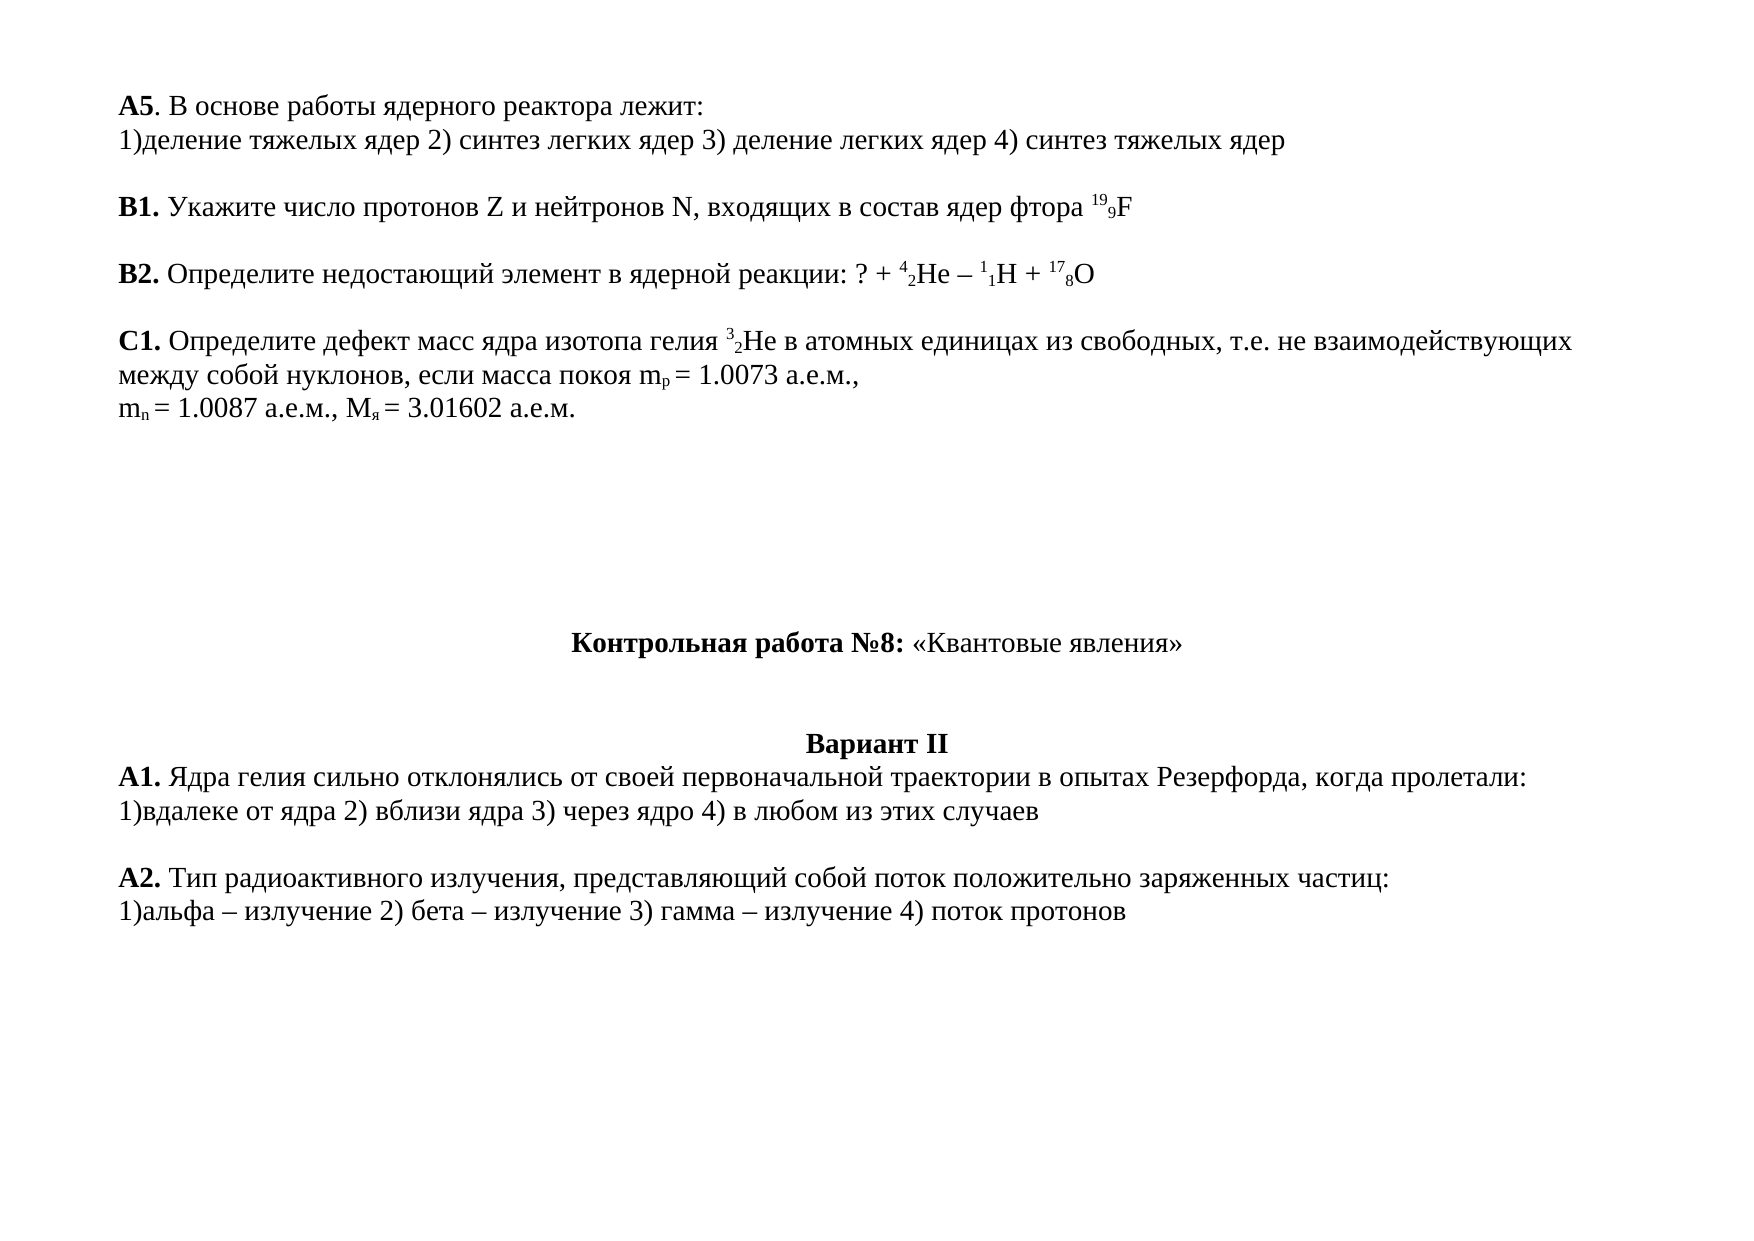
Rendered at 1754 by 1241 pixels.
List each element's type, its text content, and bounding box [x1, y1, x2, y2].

text В1. Укажите число протонов Z и нейтронов N, входящих в состав ядер фтора 199F [118, 189, 1636, 223]
text А1. Ядра гелия сильно отклонялись от своей первоначальной траектории в опытах Резерфорда, когда пролетали: [118, 759, 1636, 793]
text 1)деление тяжелых ядер 2) синтез легких ядер 3) деление легких ядер 4) синтез тяжелых ядер [118, 122, 1636, 156]
text А2. Тип радиоактивного излучения, представляющий собой поток положительно заряженных частиц: [118, 860, 1636, 893]
text mn = 1.0087 а.е.м., Мя = 3.01602 а.е.м. [118, 390, 1636, 424]
text 1)альфа – излучение 2) бета – излучение 3) гамма – излучение 4) поток протонов [118, 893, 1636, 927]
text B2. Определите недостающий элемент в ядерной реакции: ? + 42He – 11H + 178O [118, 256, 1636, 290]
text 1)вдалеке от ядра 2) вблизи ядра 3) через ядро 4) в любом из этих случаев [118, 793, 1636, 826]
text Вариант II [118, 726, 1636, 759]
text А5. В основе работы ядерного реактора лежит: [118, 88, 1636, 122]
text С1. Определите дефект масс ядра изотопа гелия 32He в атомных единицах из свободных, т.е. не взаимодействующих между собой нуклонов, если масса покоя mp = 1.0073 а.е.м., [118, 323, 1636, 390]
text Контрольная работа №8: «Квантовые явления» [118, 625, 1636, 659]
